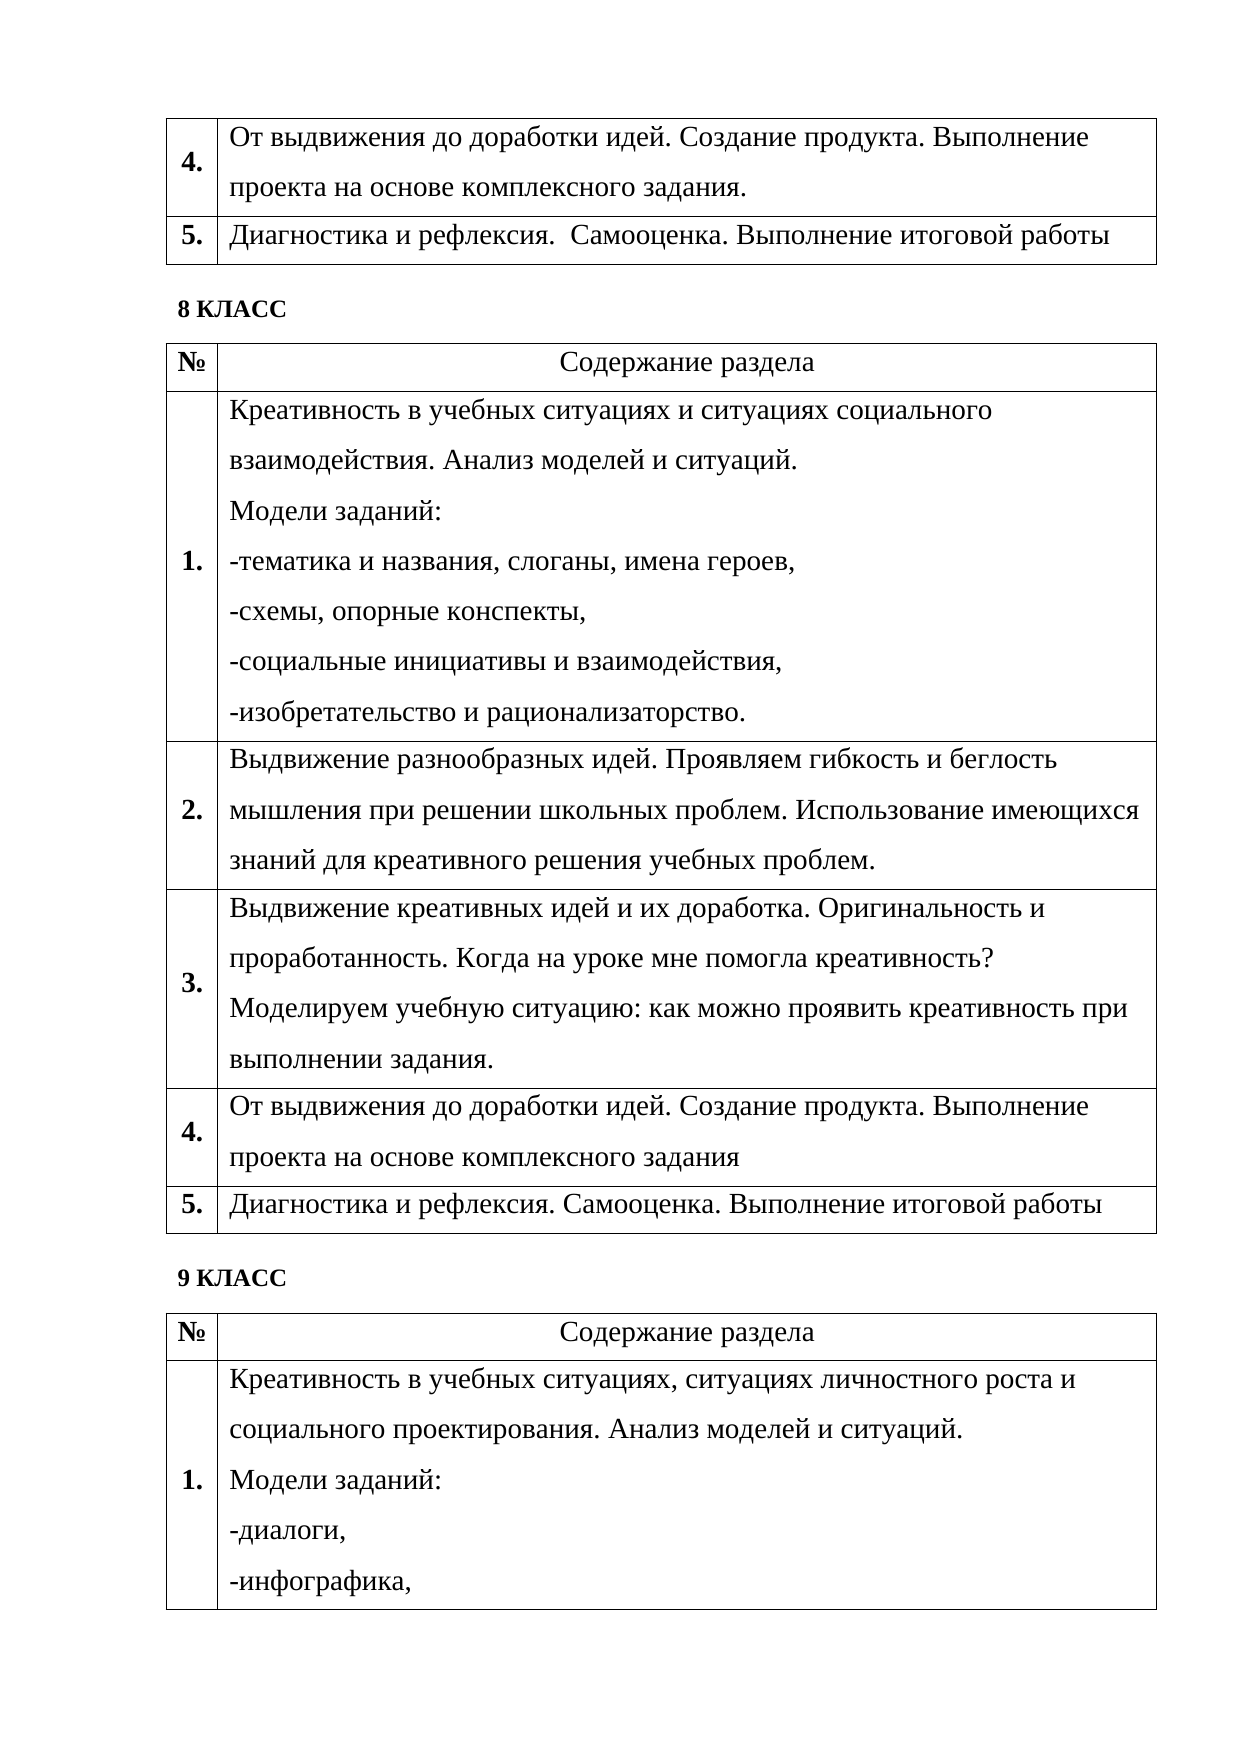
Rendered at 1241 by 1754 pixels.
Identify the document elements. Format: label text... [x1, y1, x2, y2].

table_cell От выдвижения до доработки идей. Создание продукта. Выполнение проекта на основе комплексного задания. [218, 119, 1156, 216]
table_cell 1. [167, 392, 217, 741]
text 9 КЛАСС [177, 1263, 1152, 1292]
table_cell Диагностика и рефлексия. Самооценка. Выполнение итоговой работы [218, 1187, 1156, 1233]
table_cell 5. [167, 217, 217, 264]
table_cell Выдвижение разнообразных идей. Проявляем гибкость и беглость мышления при решении школьных проблем. Использование имеющихся знаний для креативного решения учебных проблем. [218, 742, 1156, 889]
table_cell 3. [167, 890, 217, 1087]
table_cell 2. [167, 742, 217, 889]
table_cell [218, 1361, 1156, 1609]
table_cell 4. [167, 119, 217, 216]
table_header № [167, 344, 217, 391]
table_header Содержание раздела [218, 1314, 1156, 1360]
table_header Содержание раздела [218, 344, 1156, 391]
table_header № [167, 1314, 217, 1360]
table_cell Выдвижение креативных идей и их доработка. Оригинальность и проработанность. Когда на уроке мне помогла креативность? Моделируем учебную ситуацию: как можно проявить креативность при выполнении задания. [218, 890, 1156, 1087]
table_cell 1. [167, 1361, 217, 1609]
table_cell Креативность в учебных ситуациях и ситуациях социального взаимодействия. Анализ моделей и ситуаций. Модели заданий: -тематика и названия, слоганы, имена героев, -схемы, опорные конспекты, -социальные инициативы и взаимодействия, -изобретательство и рационализаторство. [218, 392, 1156, 741]
table_cell 4. [167, 1089, 217, 1186]
table_cell От выдвижения до доработки идей. Создание продукта. Выполнение проекта на основе комплексного задания [218, 1089, 1156, 1186]
table_cell Диагностика и рефлексия. Самооценка. Выполнение итоговой работы [218, 217, 1156, 264]
table_cell 5. [167, 1187, 217, 1233]
text 8 КЛАСС [177, 294, 1152, 322]
